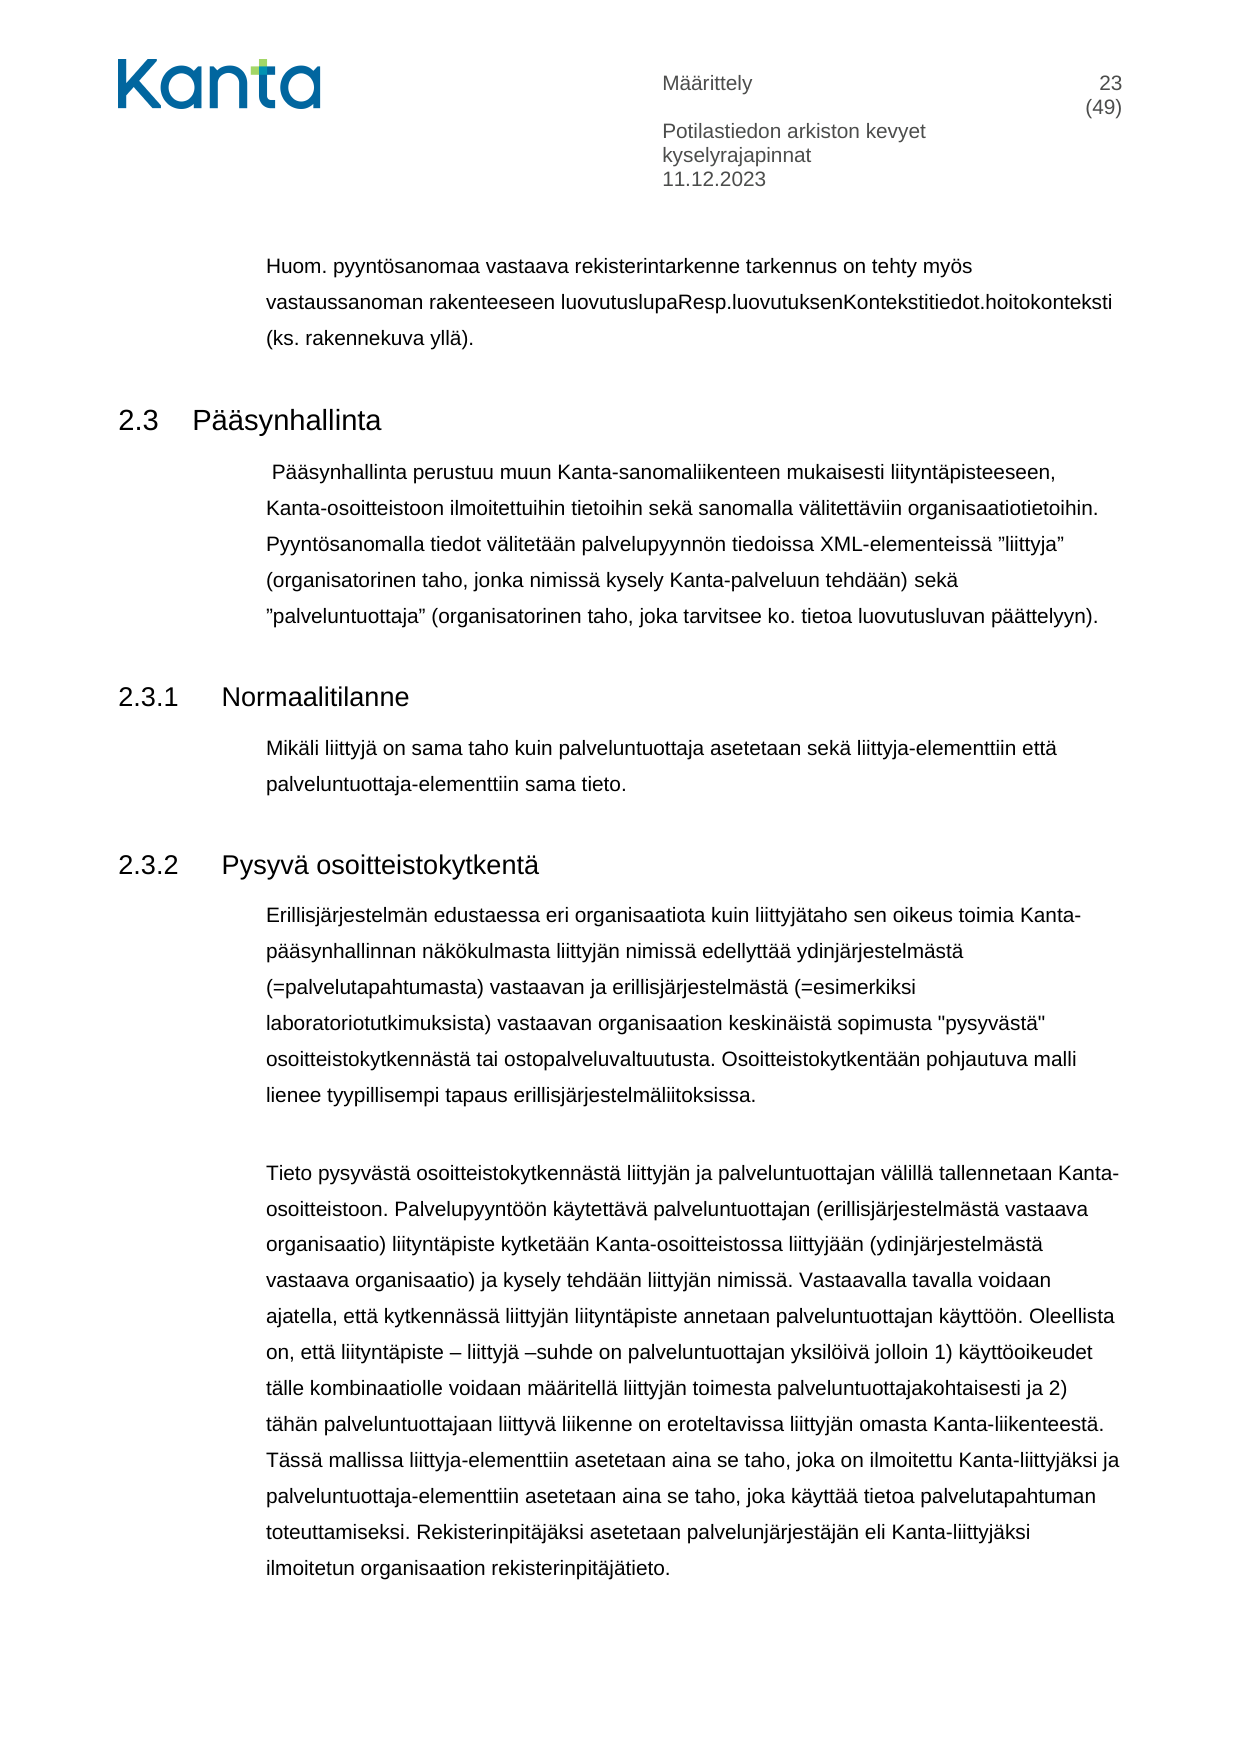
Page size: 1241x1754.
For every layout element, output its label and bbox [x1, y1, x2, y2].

picture [118, 59, 321, 109]
